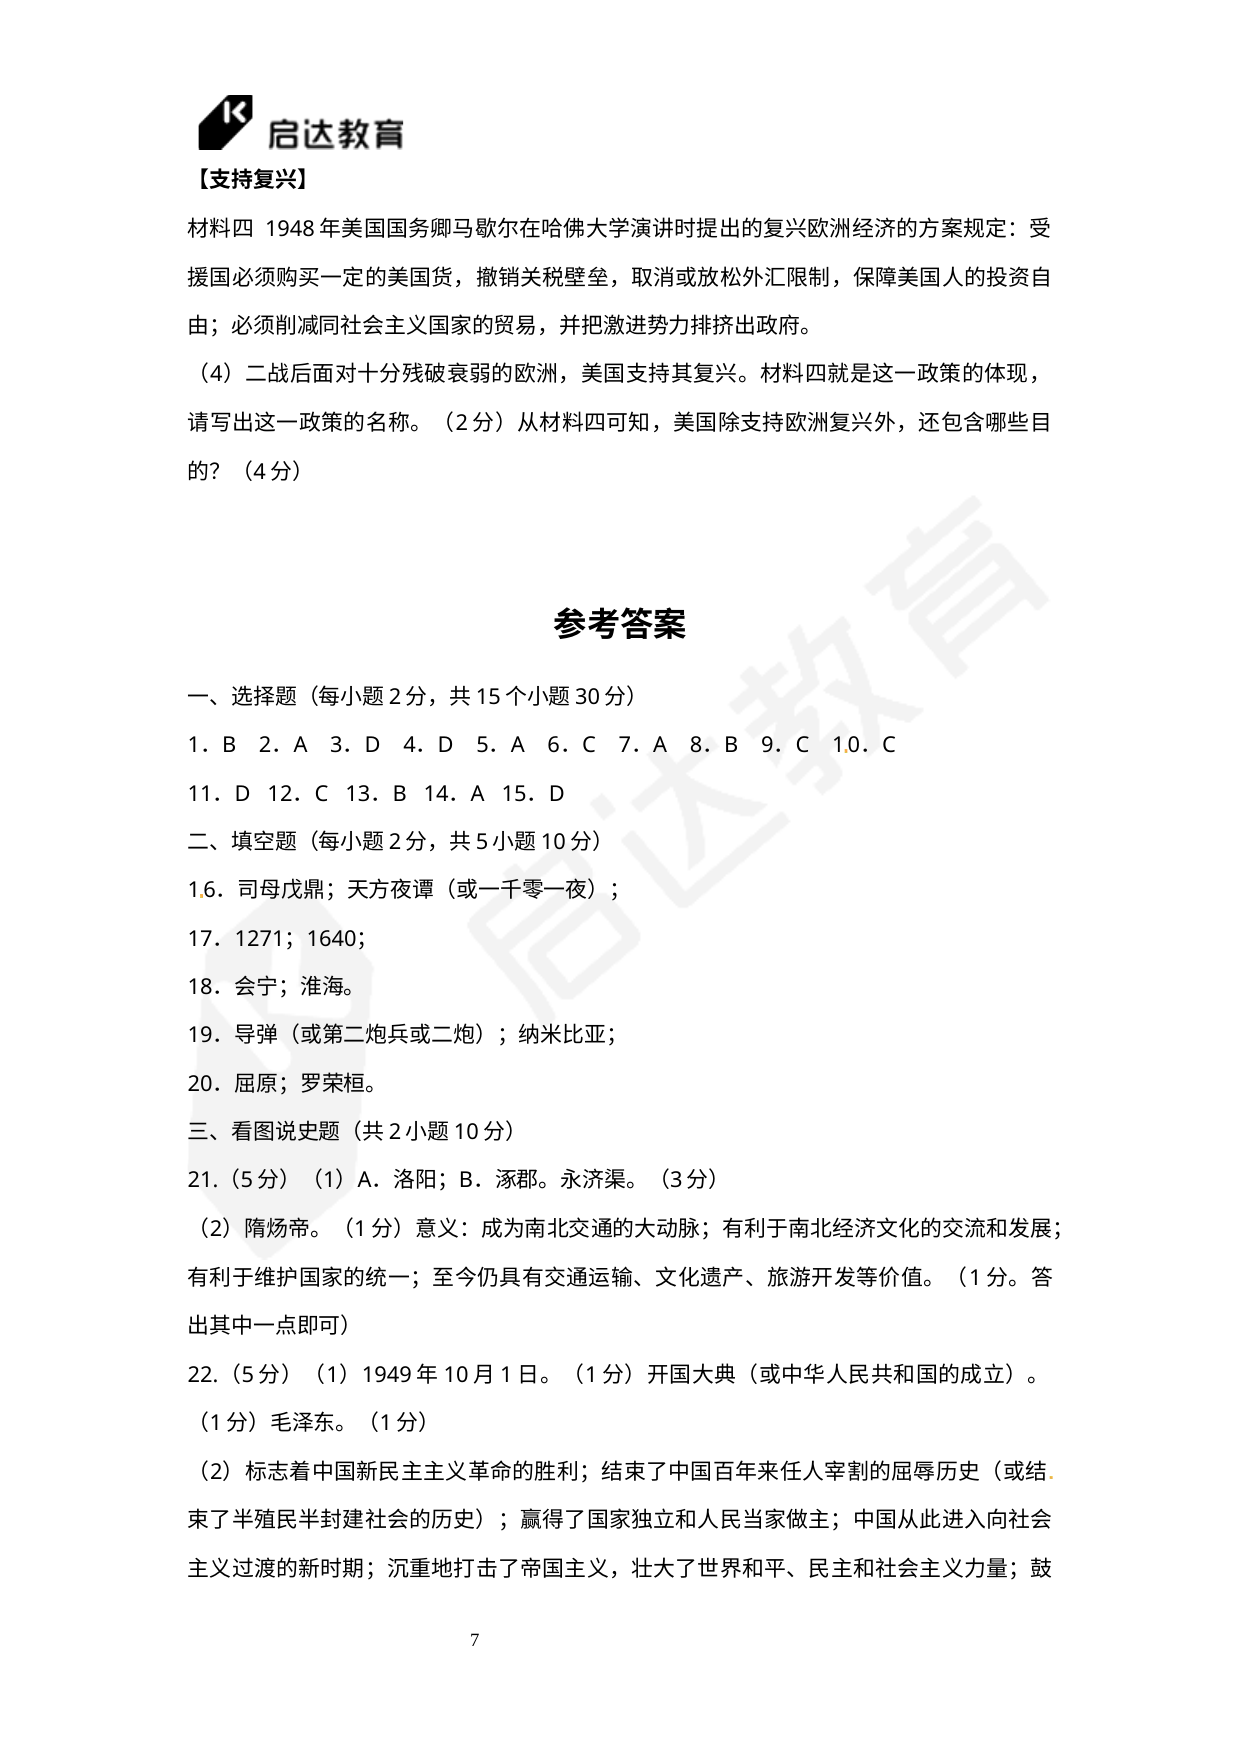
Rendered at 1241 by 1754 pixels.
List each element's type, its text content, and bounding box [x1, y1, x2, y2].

text 一、选择题（每小题2分，共15个小题30分） [187, 679, 1053, 711]
text 1．B 2．A 3．D 4．D 5．A 6．C 7．A 8．B 9．C 10．C [187, 727, 1053, 759]
text （4）二战后面对十分残破衰弱的欧洲，美国支持其复兴。材料四就是这一政策的体现，请写出这一政策的名称。（2分）从材料四可知，美国除支持欧洲复兴外，还包含哪些目的？（4分） [187, 356, 1053, 486]
text 17．1271；1640； [187, 920, 1053, 953]
text 16．司母戊鼎；天方夜谭（或一千零一夜）； [187, 872, 1053, 904]
text 参考答案 [187, 590, 1053, 655]
text 21.（5分）（1）A．洛阳；B．涿郡。永济渠。（3分） [187, 1162, 1053, 1194]
text 20．屈原；罗荣桓。 [187, 1065, 1053, 1098]
text 二、填空题（每小题2分，共5小题10分） [187, 824, 1053, 856]
text 18．会宁；淮海。 [187, 969, 1053, 1001]
text 22.（5分）（1）1949年10月1日。（1分）开国大典（或中华人民共和国的成立）。（1分）毛泽东。（1分） [187, 1356, 1053, 1437]
text 三、看图说史题（共2小题10分） [187, 1114, 1053, 1146]
picture [198, 95, 404, 150]
text 材料四 1948年美国国务卿马歇尔在哈佛大学演讲时提出的复兴欧洲经济的方案规定：受援国必须购买一定的美国货，撤销关税壁垒，取消或放松外汇限制，保障美国人的投资自由；必须削减同社会主义国家的贸易，并把激进势力排挤出政府。 [187, 210, 1053, 340]
text 【支持复兴】 [187, 162, 1053, 194]
text （2）隋炀帝。（1分）意义：成为南北交通的大动脉；有利于南北经济文化的交流和发展；有利于维护国家的统一；至今仍具有交通运输、文化遗产、旅游开发等价值。（1分。答出其中一点即可） [187, 1210, 1053, 1340]
text 19．导弹（或第二炮兵或二炮）；纳米比亚； [187, 1017, 1053, 1049]
text 11．D 12．C 13．B 14．A 15．D [187, 775, 1053, 808]
